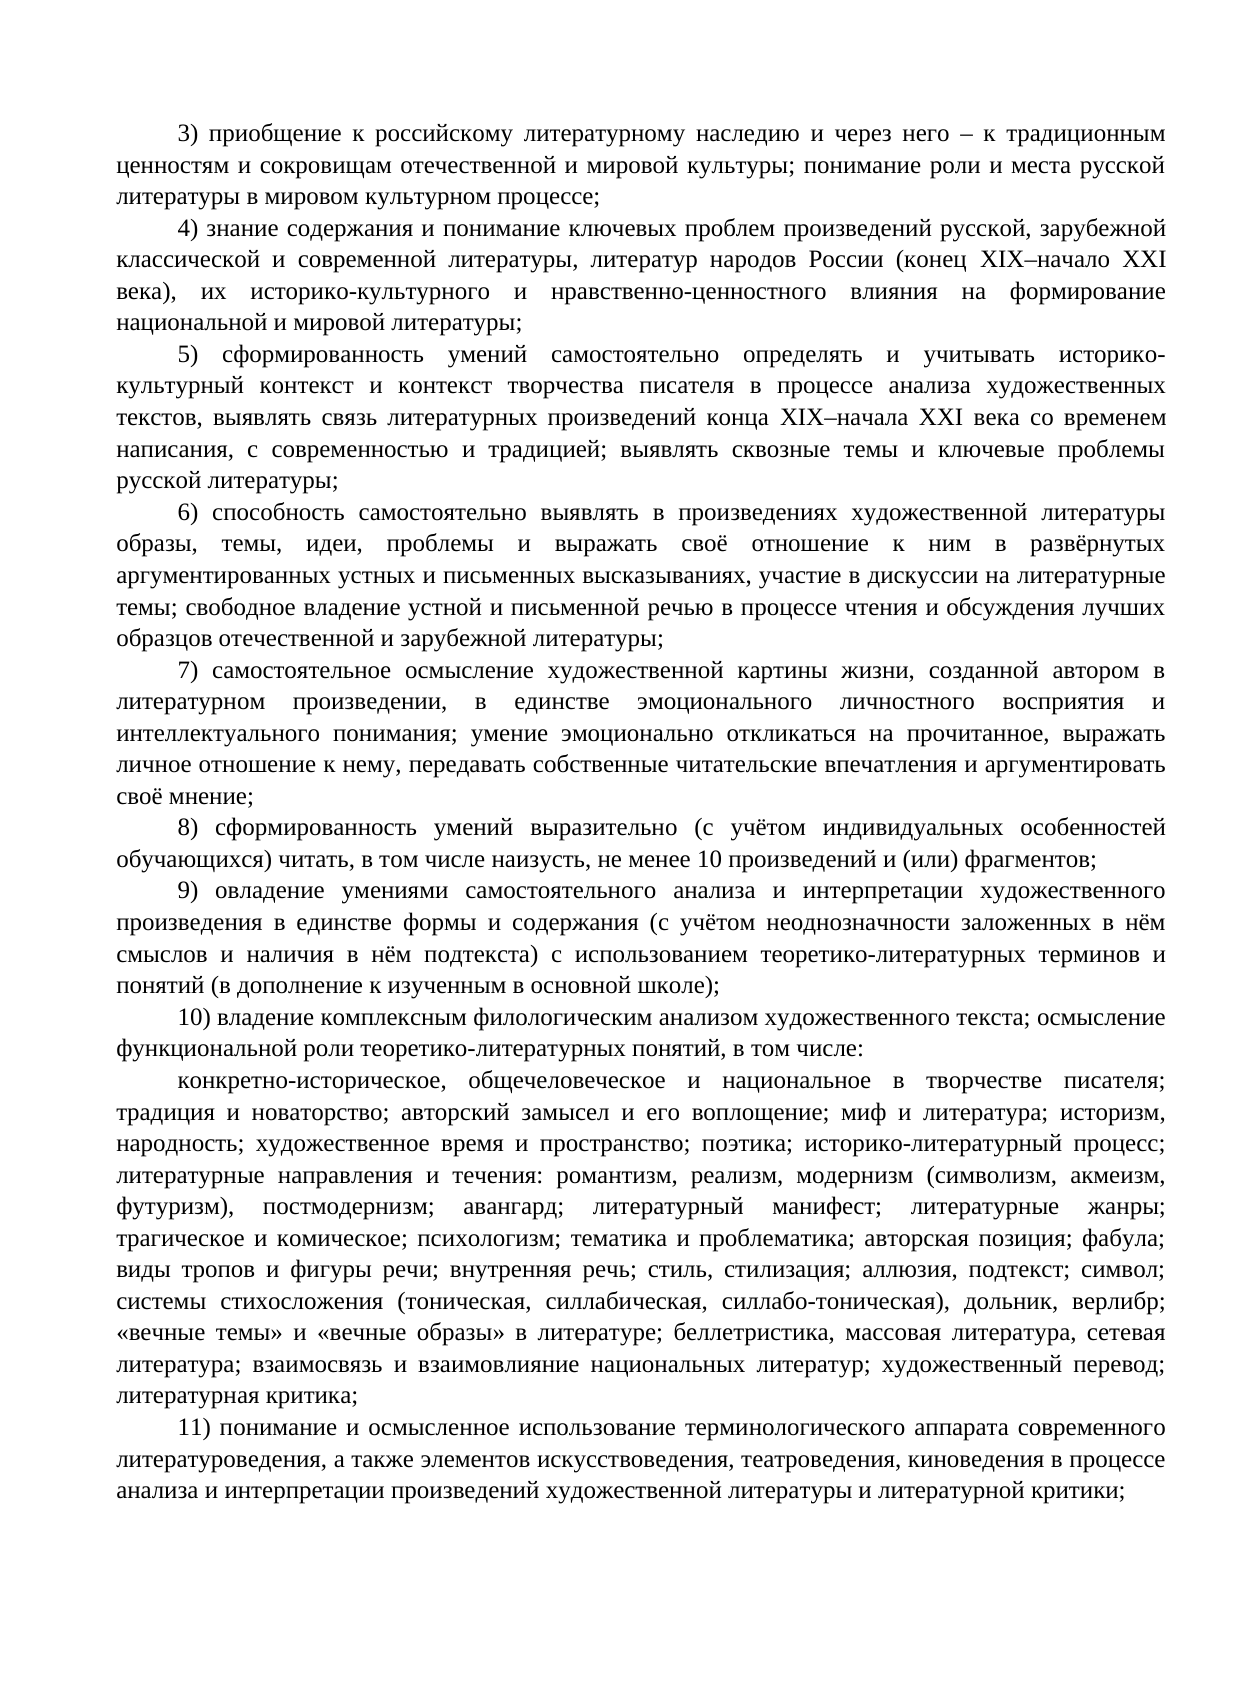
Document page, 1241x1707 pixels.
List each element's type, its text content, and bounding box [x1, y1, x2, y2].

text 8) сформированность умений выразительно (с учётом индивидуальных особенностей обучающихся) читать, в том числе наизусть, не менее 10 произведений и (или) фрагментов; [116, 812, 1167, 873]
text 7) самостоятельное осмысление художественной картины жизни, созданной автором в литературном произведении, в единстве эмоционального личностного восприятия и интеллектуального понимания; умение эмоционально откликаться на прочитанное, выражать личное отношение к нему, передавать собственные читательские впечатления и аргументировать своё мнение; [116, 655, 1167, 810]
text 9) овладение умениями самостоятельного анализа и интерпретации художественного произведения в единстве формы и содержания (с учётом неоднозначности заложенных в нём смыслов и наличия в нём подтекста) с использованием теоретико-литературных терминов и понятий (в дополнение к изученным в основной школе); [116, 876, 1167, 999]
text 4) знание содержания и понимание ключевых проблем произведений русской, зарубежной классической и современной литературы, литератур народов России (конец XIX–начало XXI века), их историко-культурного и нравственно-ценностного влияния на формирование национальной и мировой литературы; [116, 213, 1167, 336]
text 10) владение комплексным филологическим анализом художественного текста; осмысление функциональной роли теоретико-литературных понятий, в том числе: [116, 1002, 1167, 1062]
text 6) способность самостоятельно выявлять в произведениях художественной литературы образы, темы, идеи, проблемы и выражать своё отношение к ним в развёрнутых аргументированных устных и письменных высказываниях, участие в дискуссии на литературные темы; свободное владение устной и письменной речью в процессе чтения и обсуждения лучших образцов отечественной и зарубежной литературы; [116, 497, 1167, 652]
text 3) приобщение к российскому литературному наследию и через него – к традиционным ценностям и сокровищам отечественной и мировой культуры; понимание роли и места русской литературы в мировом культурном процессе; [116, 118, 1167, 210]
text 5) сформированность умений самостоятельно определять и учитывать историко-культурный контекст и контекст творчества писателя в процессе анализа художественных текстов, выявлять связь литературных произведений конца XIX–начала XXI века со временем написания, с современностью и традицией; выявлять сквозные темы и ключевые проблемы русской литературы; [116, 339, 1167, 494]
text конкретно-историческое, общечеловеческое и национальное в творчестве писателя; традиция и новаторство; авторский замысел и его воплощение; миф и литература; историзм, народность; художественное время и пространство; поэтика; историко-литературный процесс; литературные направления и течения: романтизм, реализм, модернизм (символизм, акмеизм, футуризм), постмодернизм; авангард; литературный манифест; литературные жанры; трагическое и комическое; психологизм; тематика и проблематика; авторская позиция; фабула; виды тропов и фигуры речи; внутренняя речь; стиль, стилизация; аллюзия, подтекст; символ; системы стихосложения (тоническая, силлабическая, силлабо-тоническая), дольник, верлибр; «вечные темы» и «вечные образы» в литературе; беллетристика, массовая литература, сетевая литература; взаимосвязь и взаимовлияние национальных литератур; художественный перевод; литературная критика; [116, 1065, 1167, 1409]
text 11) понимание и осмысленное использование терминологического аппарата современного литературоведения, а также элементов искусствоведения, театроведения, киноведения в процессе анализа и интерпретации произведений художественной литературы и литературной критики; [116, 1412, 1167, 1504]
